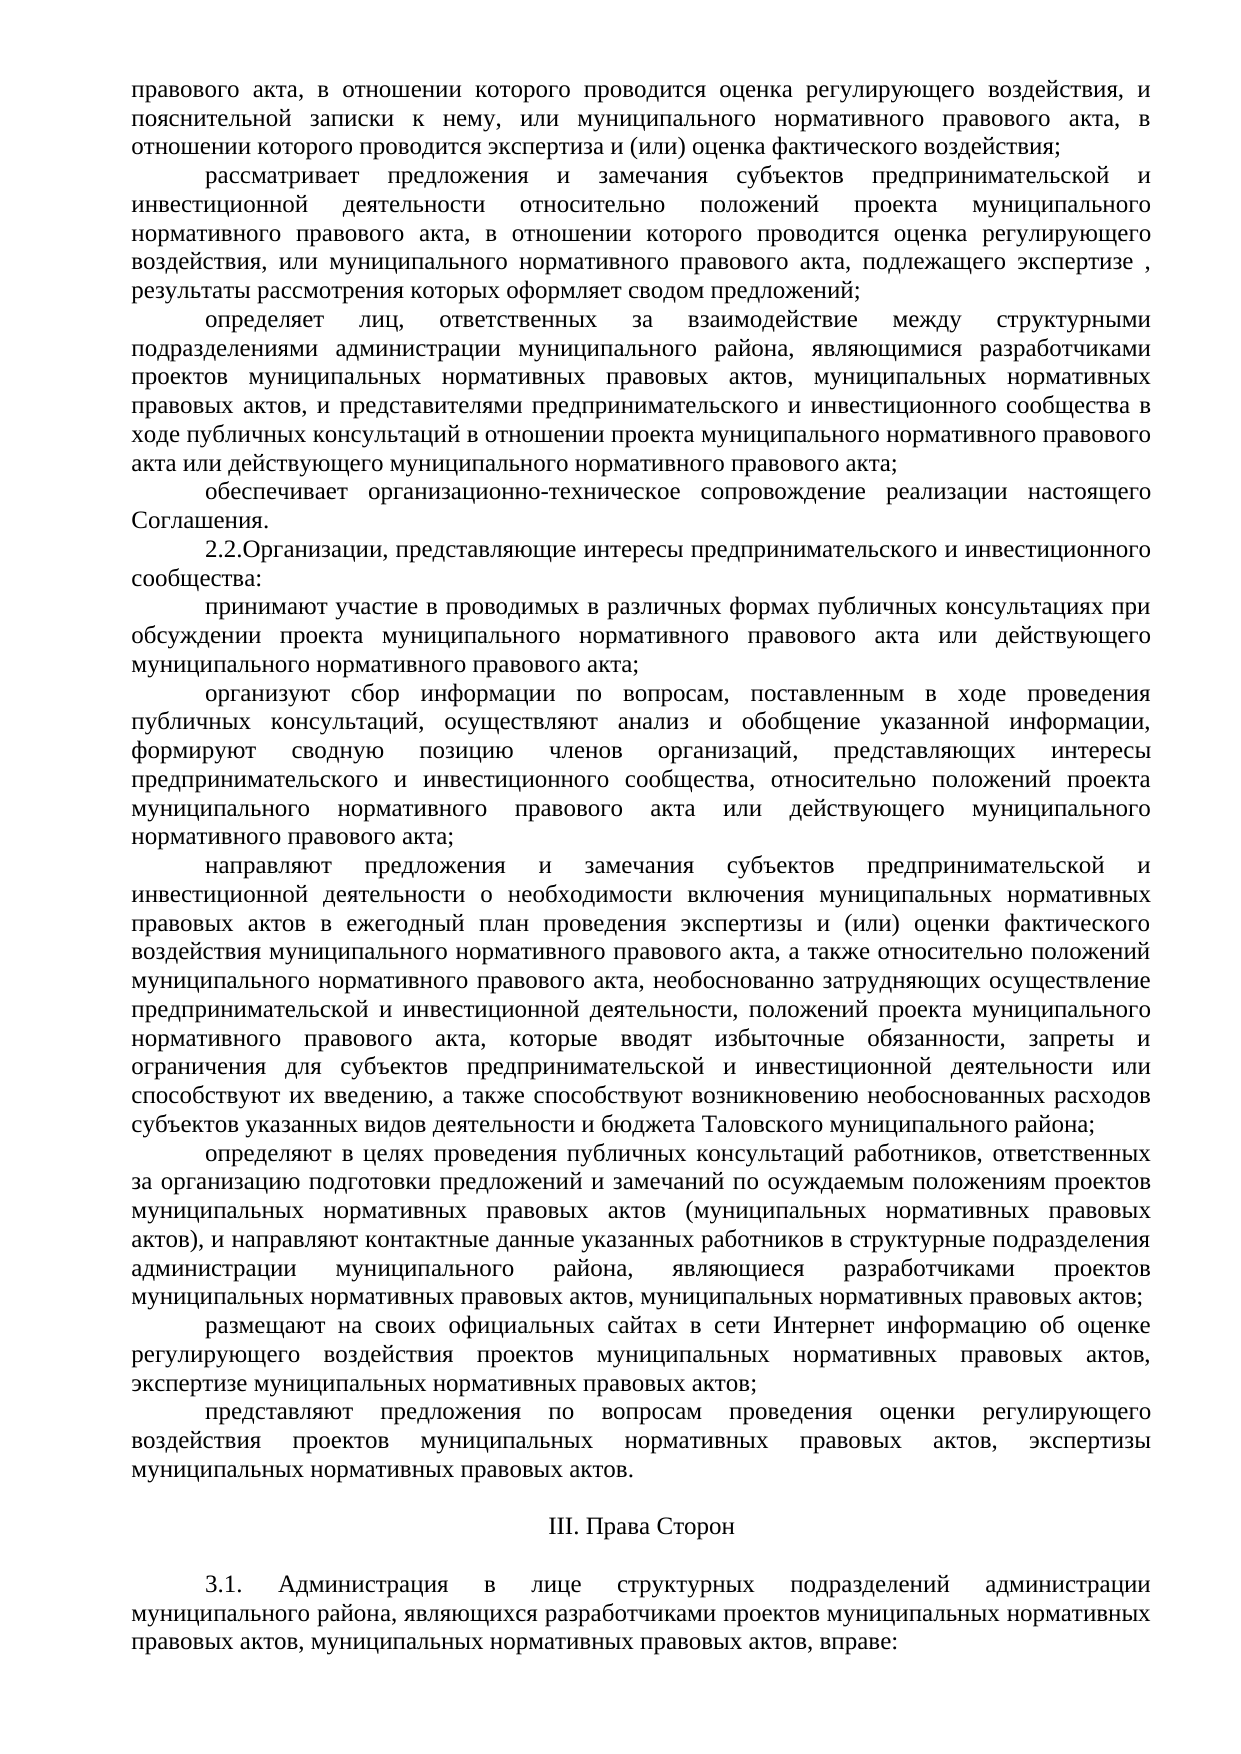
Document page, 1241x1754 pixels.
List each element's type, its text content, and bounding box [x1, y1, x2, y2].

text 3.1. Администрация в лице структурных подразделений администрации муниципального района, являющихся разработчиками проектов муниципальных нормативных правовых актов, муниципальных нормативных правовых актов, вправе: [131, 1569, 1152, 1655]
text организуют сбор информации по вопросам, поставленным в ходе проведения публичных консультаций, осуществляют анализ и обобщение указанной информации, формируют сводную позицию членов организаций, представляющих интересы предпринимательского и инвестиционного сообщества, относительно положений проекта муниципального нормативного правового акта или действующего муниципального нормативного правового акта; [131, 678, 1152, 850]
text определяют в целях проведения публичных консультаций работников, ответственных за организацию подготовки предложений и замечаний по осуждаемым положениям проектов муниципальных нормативных правовых актов (муниципальных нормативных правовых актов), и направляют контактные данные указанных работников в структурные подразделения администрации муниципального района, являющиеся разработчиками проектов муниципальных нормативных правовых актов, муниципальных нормативных правовых актов; [131, 1138, 1152, 1310]
text принимают участие в проводимых в различных формах публичных консультациях при обсуждении проекта муниципального нормативного правового акта или действующего муниципального нормативного правового акта; [131, 591, 1152, 678]
text III. Права Сторон [131, 1511, 1152, 1540]
text рассматривает предложения и замечания субъектов предпринимательской и инвестиционной деятельности относительно положений проекта муниципального нормативного правового акта, в отношении которого проводится оценка регулирующего воздействия, или муниципального нормативного правового акта, подлежащего экспертизе , результаты рассмотрения которых оформляет сводом предложений; [131, 160, 1152, 304]
text 2.2.Организации, представляющие интересы предпринимательского и инвестиционного сообщества: [131, 534, 1152, 591]
text размещают на своих официальных сайтах в сети Интернет информацию об оценке регулирующего воздействия проектов муниципальных нормативных правовых актов, экспертизе муниципальных нормативных правовых актов; [131, 1310, 1152, 1396]
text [131, 74, 1152, 160]
text обеспечивает организационно-техническое сопровождение реализации настоящего Соглашения. [131, 476, 1152, 534]
text представляют предложения по вопросам проведения оценки регулирующего воздействия проектов муниципальных нормативных правовых актов, экспертизы муниципальных нормативных правовых актов. [131, 1396, 1152, 1483]
text определяет лиц, ответственных за взаимодействие между структурными подразделениями администрации муниципального района, являющимися разработчиками проектов муниципальных нормативных правовых актов, муниципальных нормативных правовых актов, и представителями предпринимательского и инвестиционного сообщества в ходе публичных консультаций в отношении проекта муниципального нормативного правового акта или действующего муниципального нормативного правового акта; [131, 304, 1152, 476]
text направляют предложения и замечания субъектов предпринимательской и инвестиционной деятельности о необходимости включения муниципальных нормативных правовых актов в ежегодный план проведения экспертизы и (или) оценки фактического воздействия муниципального нормативного правового акта, а также относительно положений муниципального нормативного правового акта, необоснованно затрудняющих осуществление предпринимательской и инвестиционной деятельности, положений проекта муниципального нормативного правового акта, которые вводят избыточные обязанности, запреты и ограничения для субъектов предпринимательской и инвестиционной деятельности или способствуют их введению, а также способствуют возникновению необоснованных расходов субъектов указанных видов деятельности и бюджета Таловского муниципального района; [131, 850, 1152, 1138]
